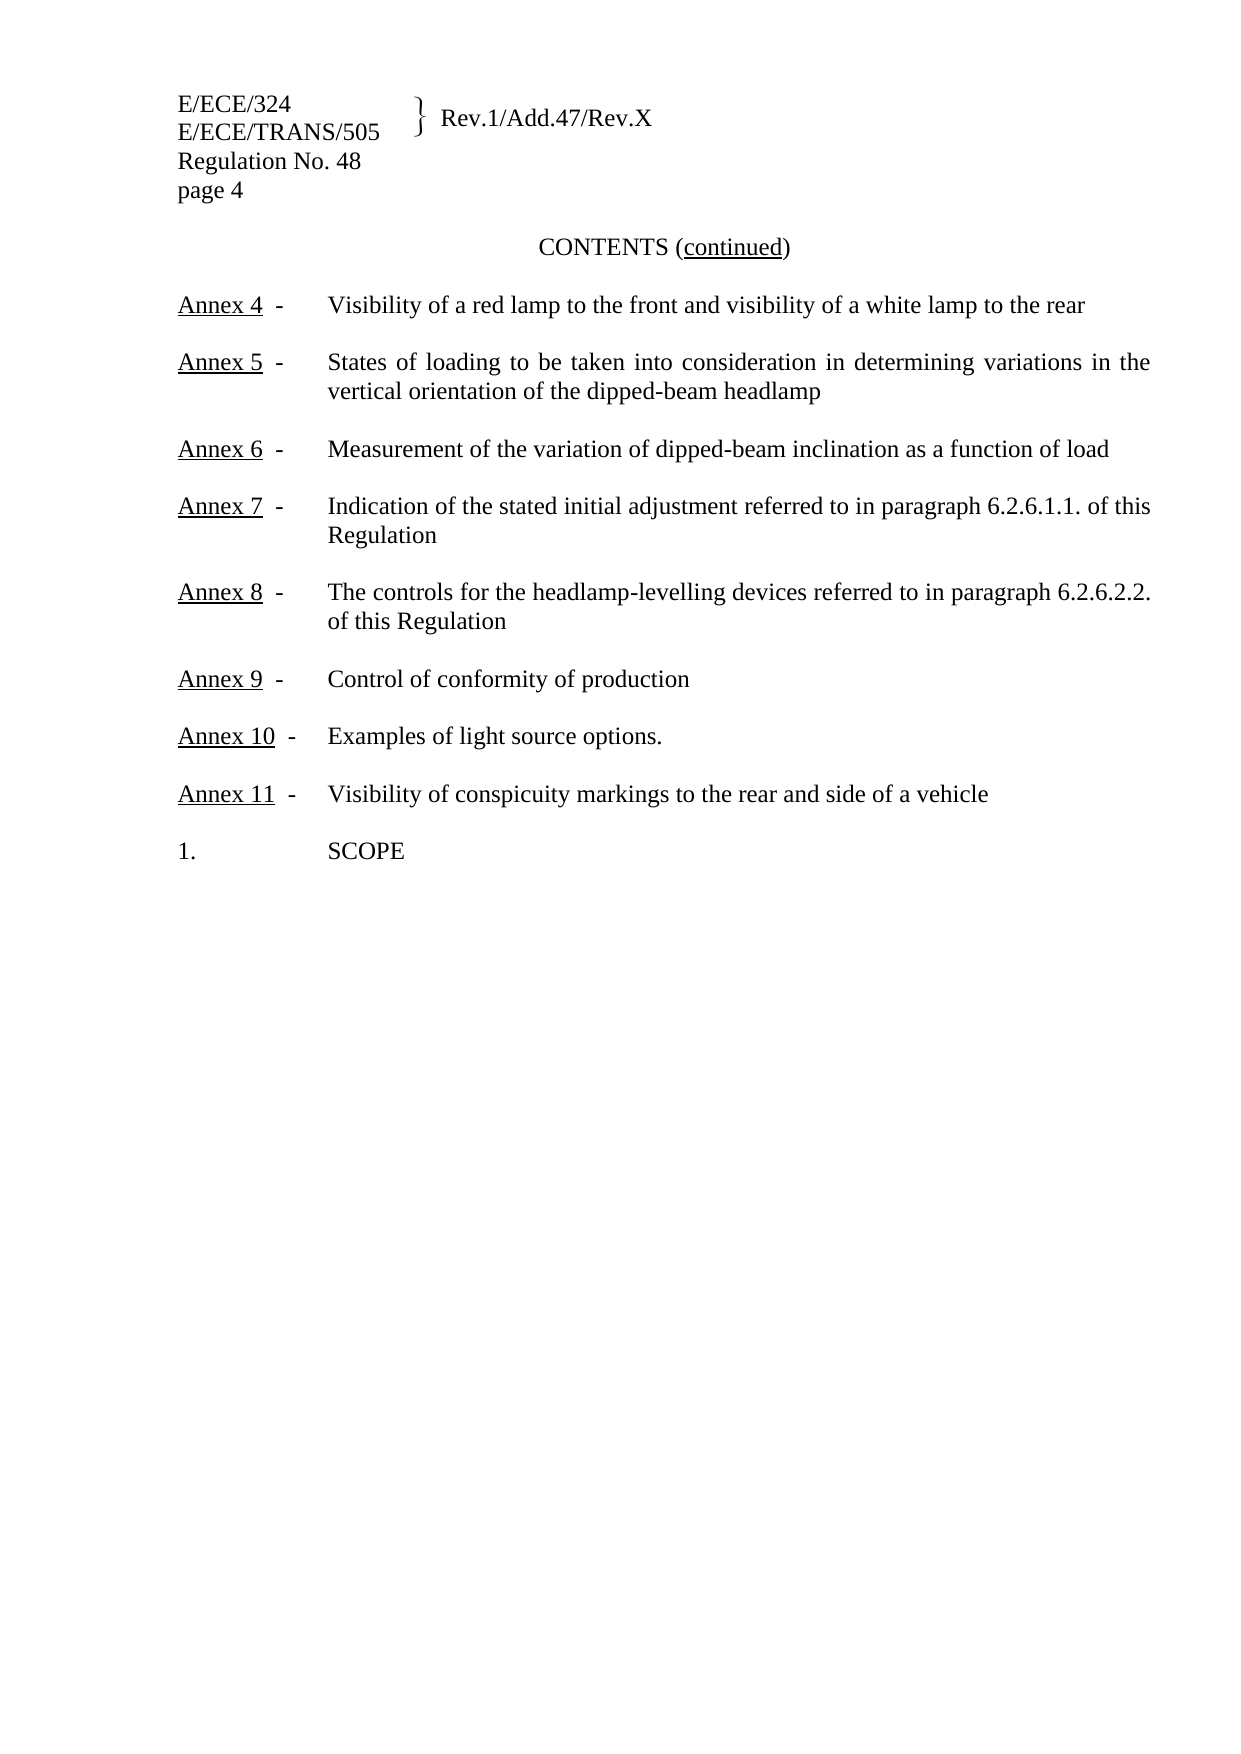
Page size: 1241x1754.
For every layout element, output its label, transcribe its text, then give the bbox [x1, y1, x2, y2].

text 1. SCOPE [177, 836, 1152, 865]
text CONTENTS (continued) [177, 232, 1152, 261]
text Annex 6 - Measurement of the variation of dipped-beam inclination as a function of load [177, 434, 1152, 462]
text Annex 8 - The controls for the headlamp-levelling devices referred to in paragraph 6.2.6.2.2. of this Regulation [177, 577, 1152, 635]
text Annex 10 - Examples of light source options. [177, 721, 1152, 750]
text Annex 5 - States of loading to be taken into consideration in determining variations in the vertical orientation of the dipped-beam headlamp [177, 347, 1152, 405]
text Annex 4 - Visibility of a red lamp to the front and visibility of a white lamp to the rear [177, 290, 1152, 319]
text Annex 9 - Control of conformity of production [177, 664, 1152, 692]
text Annex 7 - Indication of the stated initial adjustment referred to in paragraph 6.2.6.1.1. of this Regulation [177, 491, 1152, 549]
text Annex 11 - Visibility of conspicuity markings to the rear and side of a vehicle [177, 779, 1152, 807]
